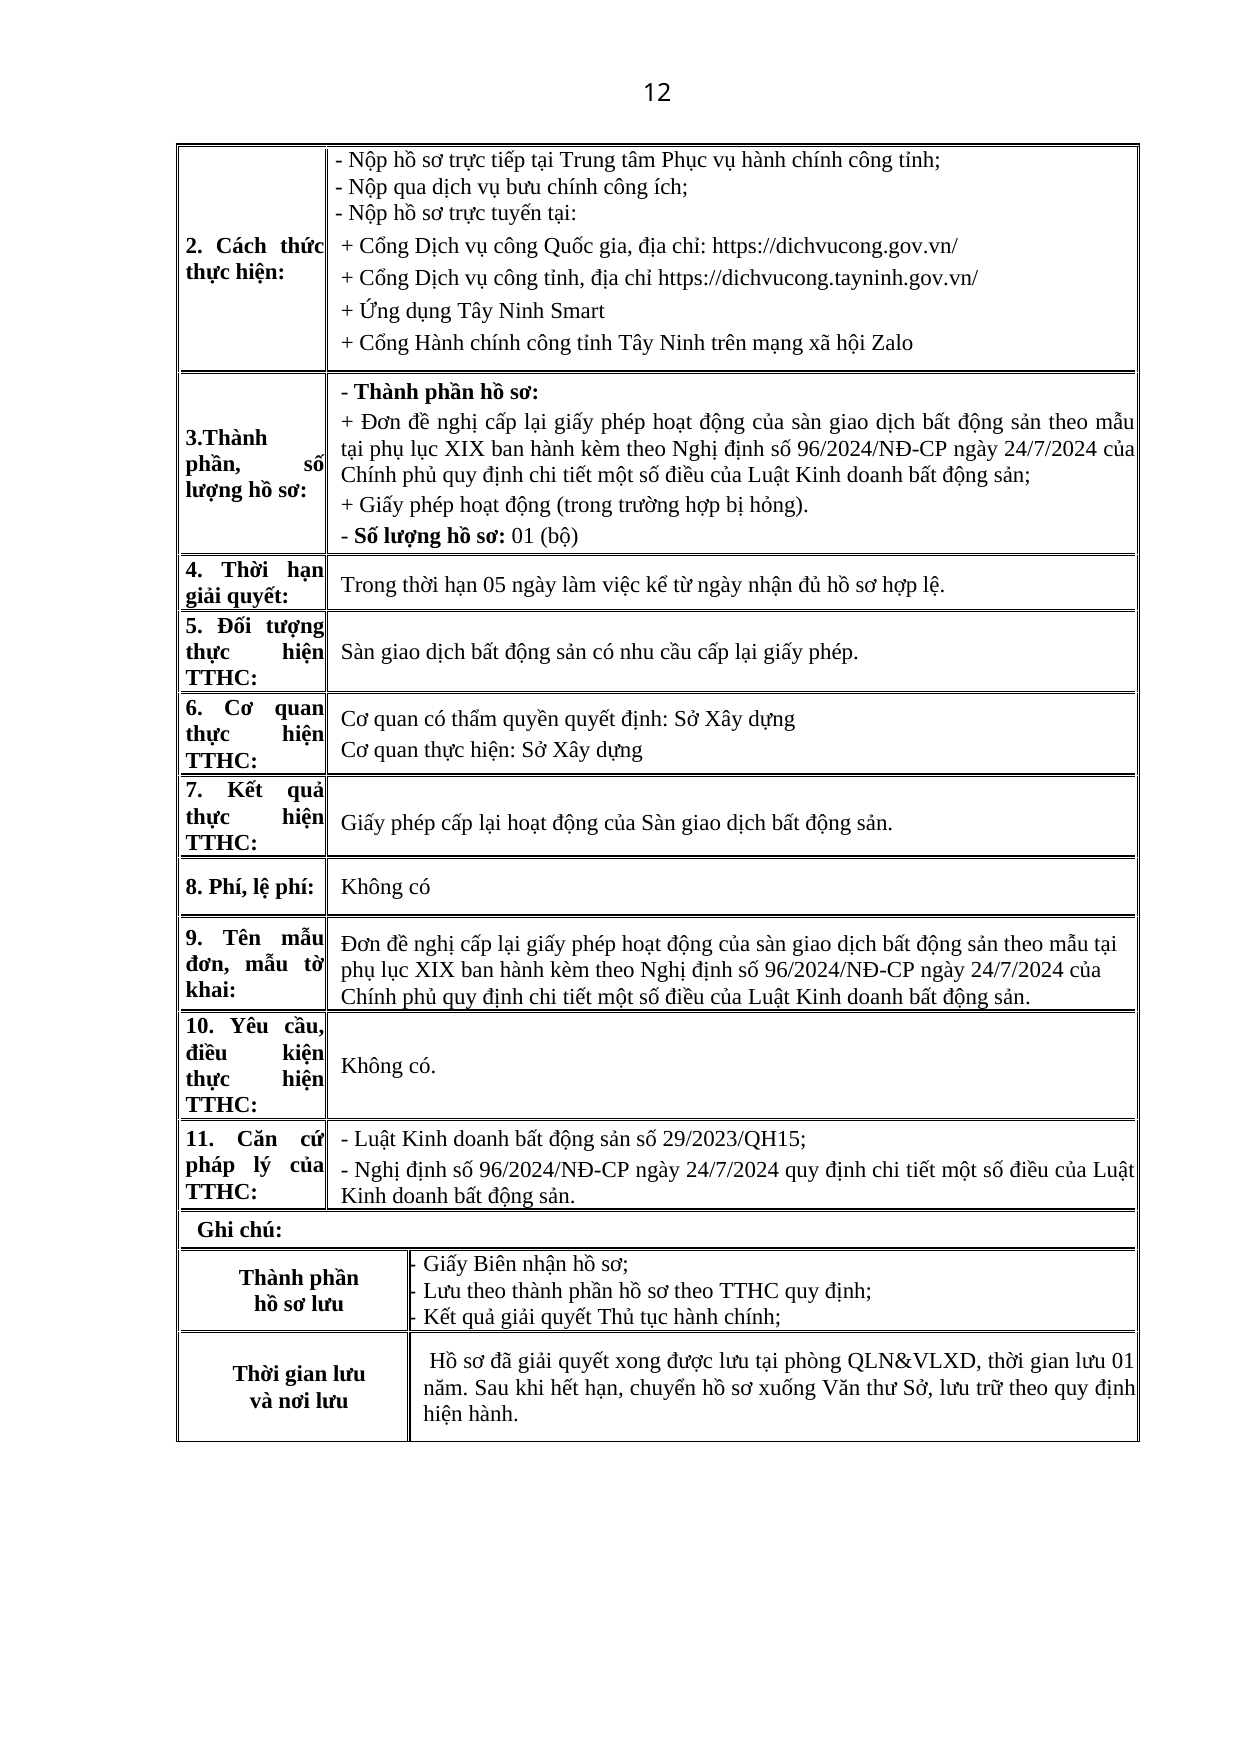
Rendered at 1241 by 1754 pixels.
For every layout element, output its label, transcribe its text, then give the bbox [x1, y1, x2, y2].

table_cell Thời gian lưu và nơi lưu [179, 1330, 407, 1441]
table_cell Thành phần hồ sơ lưu [179, 1247, 407, 1329]
table_cell - Nộp hồ sơ trực tiếp tại Trung tâm Phục vụ hành chính công tỉnh; - Nộp qua dịch vụ bưu chính công ích; - Nộp hồ sơ trực tuyến tại: + Cổng Dịch vụ công Quốc gia, địa chỉ: https://dichvucong.gov.vn/ + Cổng Dịch vụ công tỉnh, địa chỉ https://dichvucong.tayninh.gov.vn/ + Ứng dụng Tây Ninh Smart + Cổng Hành chính công tỉnh Tây Ninh trên mạng xã hội Zalo [326, 147, 1137, 370]
table_cell 11. Căn cứ pháp lý của TTHC: [177, 1118, 326, 1208]
table_cell 2. Cách thức thực hiện: [179, 147, 326, 370]
table_cell Trong thời hạn 05 ngày làm việc kể từ ngày nhận đủ hồ sơ hợp lệ. [326, 553, 1138, 608]
table_cell Ghi chú: [179, 1208, 1137, 1247]
table_cell 7. Kết quả thực hiện TTHC: [179, 773, 325, 855]
table_cell Hồ sơ đã giải quyết xong được lưu tại phòng QLN&VLXD, thời gian lưu 01 năm. Sau khi hết hạn, chuyển hồ sơ xuống Văn thư Sở, lưu trữ theo quy định hiện hành. [411, 1330, 1137, 1441]
table_cell 8. Phí, lệ phí: [179, 855, 325, 914]
table_cell 6. Cơ quan thực hiện TTHC: [177, 691, 326, 773]
table_cell 4. Thời hạn giải quyết: [177, 553, 326, 608]
table_cell Không có. [328, 1009, 1137, 1118]
table_cell Cơ quan có thẩm quyền quyết định: Sở Xây dựng Cơ quan thực hiện: Sở Xây dựng [326, 691, 1138, 773]
table_cell 3.Thành phần, số lượng hồ sơ: [179, 370, 325, 553]
table_cell - Luật Kinh doanh bất động sản số 29/2023/QH15; - Nghị định số 96/2024/NĐ-CP ngày 24/7/2024 quy định chi tiết một số điều của Luật Kinh doanh bất động sản. [326, 1118, 1138, 1208]
table_cell Đơn đề nghị cấp lại giấy phép hoạt động của sàn giao dịch bất động sản theo mẫu tại phụ lục XIX ban hành kèm theo Nghị định số 96/2024/NĐ-CP ngày 24/7/2024 của Chính phủ quy định chi tiết một số điều của Luật Kinh doanh bất động sản. [328, 914, 1137, 1009]
table_cell 5. Đối tượng thực hiện TTHC: [179, 609, 325, 691]
table_cell - Thành phần hồ sơ: + Đơn đề nghị cấp lại giấy phép hoạt động của sàn giao dịch bất động sản theo mẫu tại phụ lục XIX ban hành kèm theo Nghị định số 96/2024/NĐ-CP ngày 24/7/2024 của Chính phủ quy định chi tiết một số điều của Luật Kinh doanh bất động sản; + Giấy phép hoạt động (trong trường hợp bị hỏng). - Số lượng hồ sơ: 01 (bộ) [328, 370, 1137, 553]
table_cell Không có [328, 855, 1137, 914]
table_cell Giấy phép cấp lại hoạt động của Sàn giao dịch bất động sản. [328, 773, 1137, 855]
table_cell Giấy Biên nhận hồ sơ; Lưu theo thành phần hồ sơ theo TTHC quy định; Kết quả giải quyết Thủ tục hành chính; [411, 1247, 1137, 1329]
table_cell 10. Yêu cầu, điều kiện thực hiện TTHC: [179, 1009, 325, 1118]
table_cell 9. Tên mẫu đơn, mẫu tờ khai: [179, 914, 325, 1009]
table_cell Sàn giao dịch bất động sản có nhu cầu cấp lại giấy phép. [328, 609, 1137, 691]
